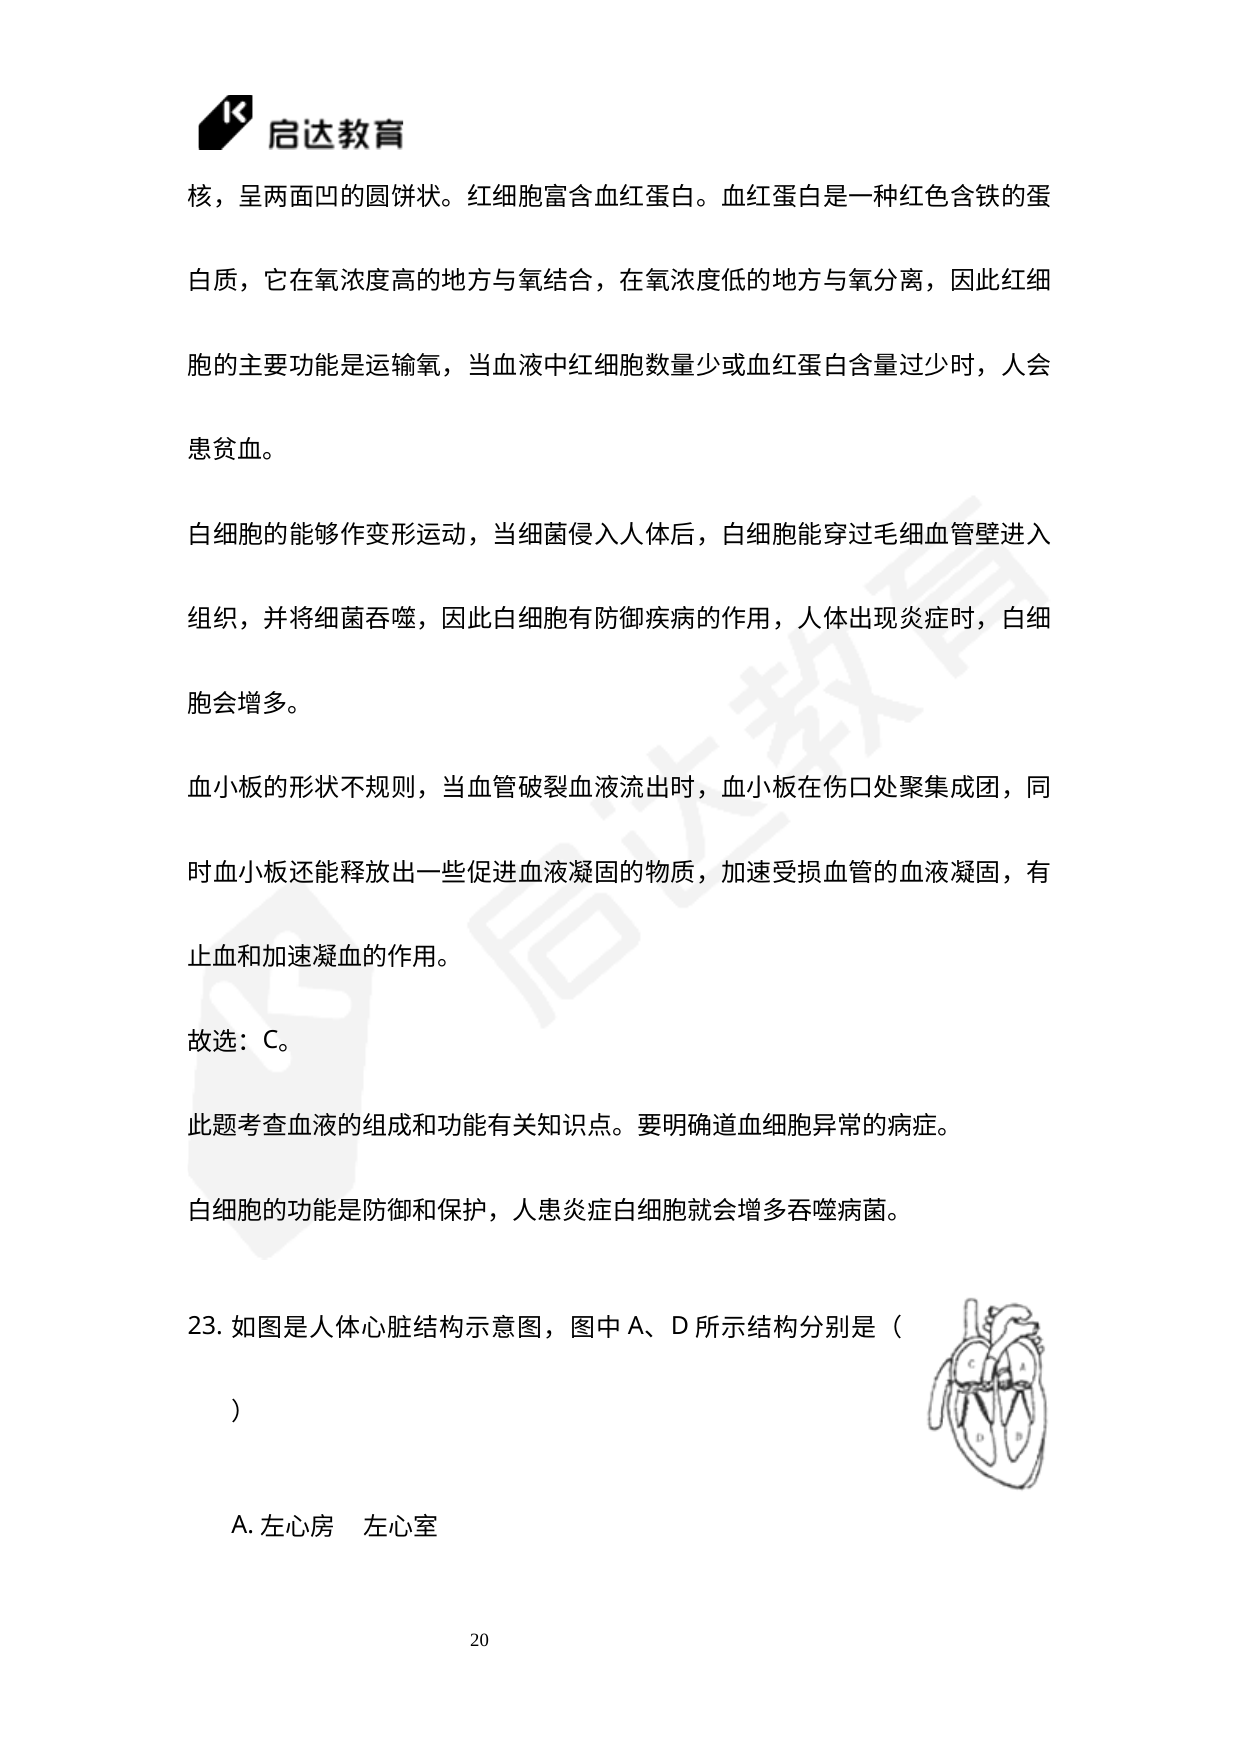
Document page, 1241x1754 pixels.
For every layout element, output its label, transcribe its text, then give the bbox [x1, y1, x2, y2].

text A. 左心房 左心室 B. 右心房 右心室 C. 右心房 左心室 D. 左心房 右心室 [231, 1492, 1053, 1557]
list 如图是人体心脏结构示意图，图中A、D所示结构分别是（ ） [187, 1293, 921, 1484]
picture [921, 1292, 1053, 1496]
picture [198, 95, 404, 150]
